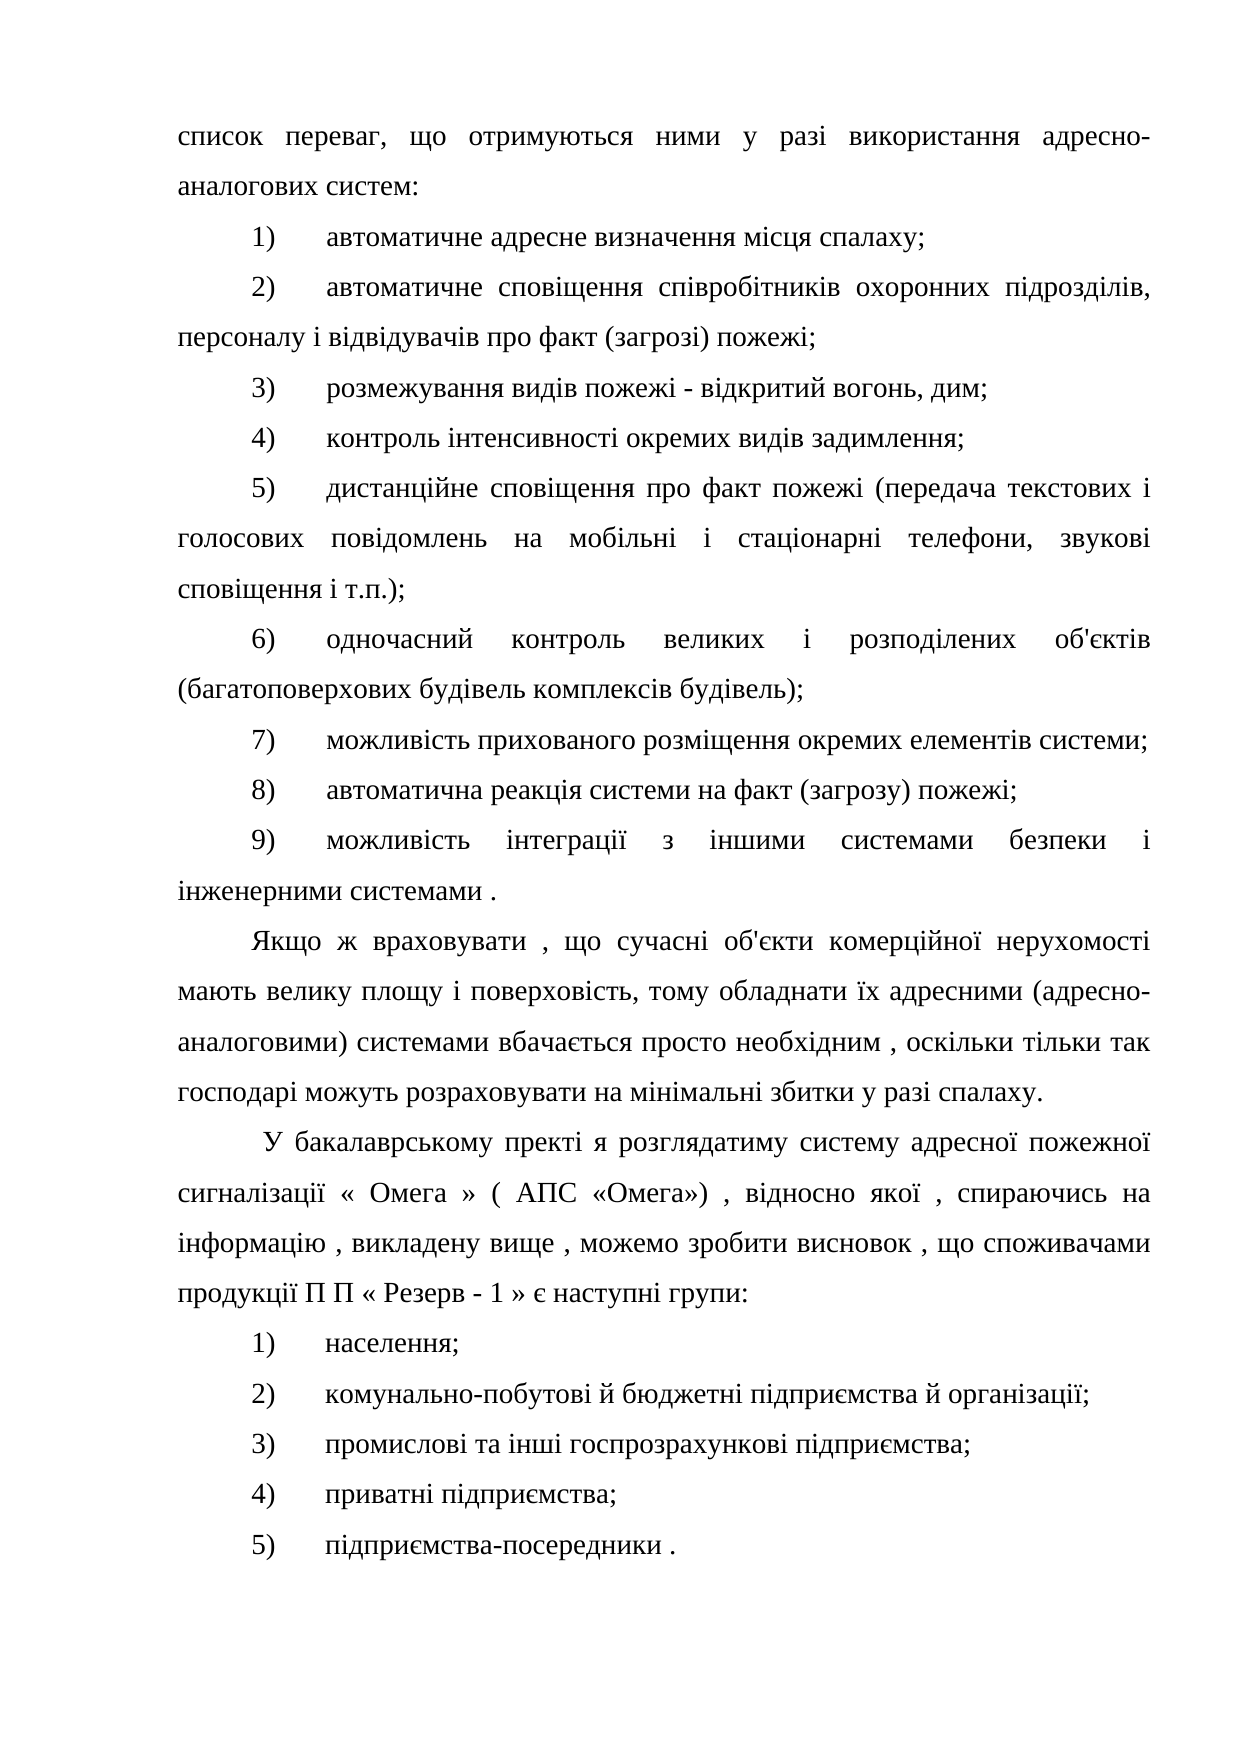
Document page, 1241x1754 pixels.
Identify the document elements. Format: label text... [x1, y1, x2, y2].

list підприємства-посередники . [177, 1527, 1152, 1560]
text Якщо ж враховувати , що сучасні об'єкти комерційної нерухомості мають велику площу і поверховість, тому обладнати їх адресними (адресно-аналоговими) системами вбачається просто необхідним , оскільки тільки так господарі можуть розраховувати на мінімальні збитки у разі спалаху. [177, 923, 1152, 1108]
list контроль інтенсивності окремих видів задимлення; [177, 420, 1152, 453]
list можливість інтеграції з іншими системами безпеки і інженерними системами . [177, 822, 1152, 906]
list автоматичне адресне визначення місця спалаху; [177, 219, 1152, 252]
list дистанційне сповіщення про факт пожежі (передача текстових і голосових повідомлень на мобільні і стаціонарні телефони, звукові сповіщення і т.п.); [177, 470, 1152, 604]
list одночасний контроль великих і розподілених об'єктів (багатоповерхових будівель комплексів будівель); [177, 621, 1152, 705]
text У бакалаврському пректі я розглядатиму систему адресної пожежної сигналізації « Омега » ( АПС «Омега») , відносно якої , спираючись на інформацію , викладену вище , можемо зробити висновок , що споживачами продукції П П « Резерв - 1 » є наступні групи: [177, 1124, 1152, 1309]
list промислові та інші госпрозрахункові підприємства; [177, 1426, 1152, 1460]
list комунально-побутові й бюджетні підприємства й організації; [177, 1376, 1152, 1409]
list населення; [177, 1326, 1152, 1359]
list розмежування видів пожежі - відкритий вогонь, дим; [177, 370, 1152, 403]
list можливість прихованого розміщення окремих елементів системи; [177, 722, 1152, 755]
list автоматичне сповіщення співробітників охоронних підрозділів, персоналу і відвідувачів про факт (загрозі) пожежі; [177, 269, 1152, 353]
list приватні підприємства; [177, 1477, 1152, 1510]
list автоматична реакція системи на факт (загрозу) пожежі; [177, 772, 1152, 806]
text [177, 118, 1152, 202]
